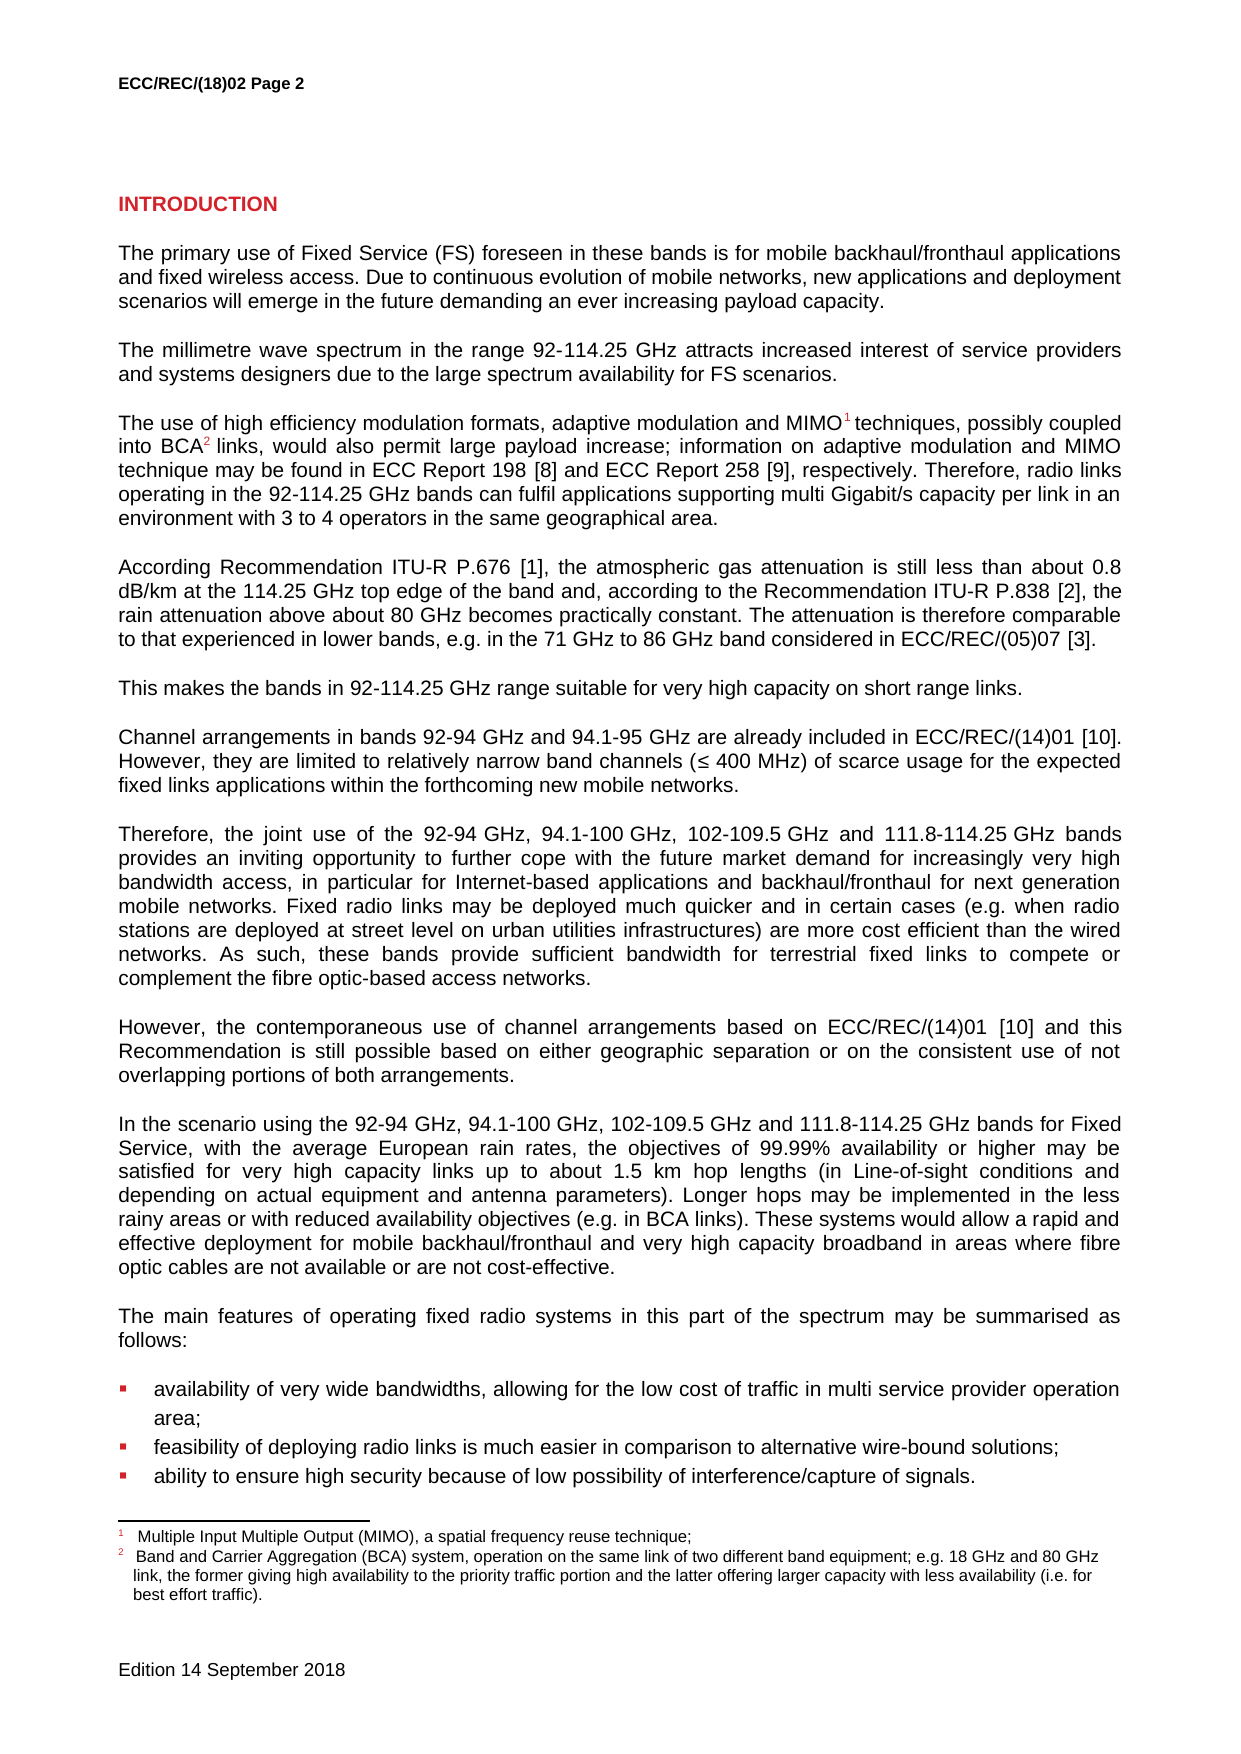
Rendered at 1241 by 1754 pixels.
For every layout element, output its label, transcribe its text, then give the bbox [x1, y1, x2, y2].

text Therefore, the joint use of the 92-94 GHz, 94.1-100 GHz, 102-109.5 GHz and 111.8-114.25 GHz bands provides an inviting opportunity to further cope with the future market demand for increasingly very high bandwidth access, in particular for Internet-based applications and backhaul/fronthaul for next generation mobile networks. Fixed radio links may be deployed much quicker and in certain cases (e.g. when radio stations are deployed at street level on urban utilities infrastructures) are more cost efficient than the wired networks. As such, these bands provide sufficient bandwidth for terrestrial fixed links to compete or complement the fibre optic-based access networks. [118, 822, 1122, 989]
text In the scenario using the 92-94 GHz, 94.1-100 GHz, 102-109.5 GHz and 111.8-114.25 GHz bands for Fixed Service, with the average European rain rates, the objectives of 99.99% availability or higher may be satisfied for very high capacity links up to about 1.5 km hop lengths (in Line-of-sight conditions and depending on actual equipment and antenna parameters). Longer hops may be implemented in the less rainy areas or with reduced availability objectives (e.g. in BCA links). These systems would allow a rapid and effective deployment for mobile backhaul/fronthaul and very high capacity broadband in areas where fibre optic cables are not available or are not cost-effective. [118, 1111, 1122, 1279]
text The main features of operating fixed radio systems in this part of the spectrum may be summarised as follows: [118, 1304, 1122, 1352]
text ability to ensure high security because of low possibility of interference/capture of signals. [118, 1463, 1122, 1488]
text The millimetre wave spectrum in the range 92-114.25 GHz attracts increased interest of service providers and systems designers due to the large spectrum availability for FS scenarios. [118, 337, 1122, 385]
subtitle introduction [118, 192, 1122, 216]
text The use of high efficiency modulation formats, adaptive modulation and MIMO techniques, possibly coupled into BCA links, would also permit large payload increase; information on adaptive modulation and MIMO technique may be found in ECC Report 198 [8] and ECC Report 258 [9], respectively. Therefore, radio links operating in the 92-114.25 GHz bands can fulfil applications supporting multi Gigabit/s capacity per link in an environment with 3 to 4 operators in the same geographical area. [118, 410, 1122, 530]
text The primary use of Fixed Service (FS) foreseen in these bands is for mobile backhaul/fronthaul applications and fixed wireless access. Due to continuous evolution of mobile networks, new applications and deployment scenarios will emerge in the future demanding an ever increasing payload capacity. [118, 241, 1122, 312]
text feasibility of deploying radio links is much easier in comparison to alternative wire-bound solutions; [118, 1435, 1122, 1459]
text Channel arrangements in bands 92-94 GHz and 94.1-95 GHz are already included in ECC/REC/(14)01 [10]. However, they are limited to relatively narrow band channels (≤ 400 MHz) of scarce usage for the expected fixed links applications within the forthcoming new mobile networks. [118, 725, 1122, 797]
text According Recommendation ITU-R P.676 [1], the atmospheric gas attenuation is still less than about 0.8 dB/km at the 114.25 GHz top edge of the band and, according to the Recommendation ITU-R P.838 [2], the rain attenuation above about 80 GHz becomes practically constant. The attenuation is therefore comparable to that experienced in lower bands, e.g. in the 71 GHz to 86 GHz band considered in ECC/REC/(05)07 [3]. [118, 555, 1122, 651]
text availability of very wide bandwidths, allowing for the low cost of traffic in multi service provider operation area; [118, 1377, 1122, 1430]
text This makes the bands in 92-114.25 GHz range suitable for very high capacity on short range links. [118, 676, 1122, 700]
text However, the contemporaneous use of channel arrangements based on ECC/REC/(14)01 [10] and this Recommendation is still possible based on either geographic separation or on the consistent use of not overlapping portions of both arrangements. [118, 1014, 1122, 1086]
